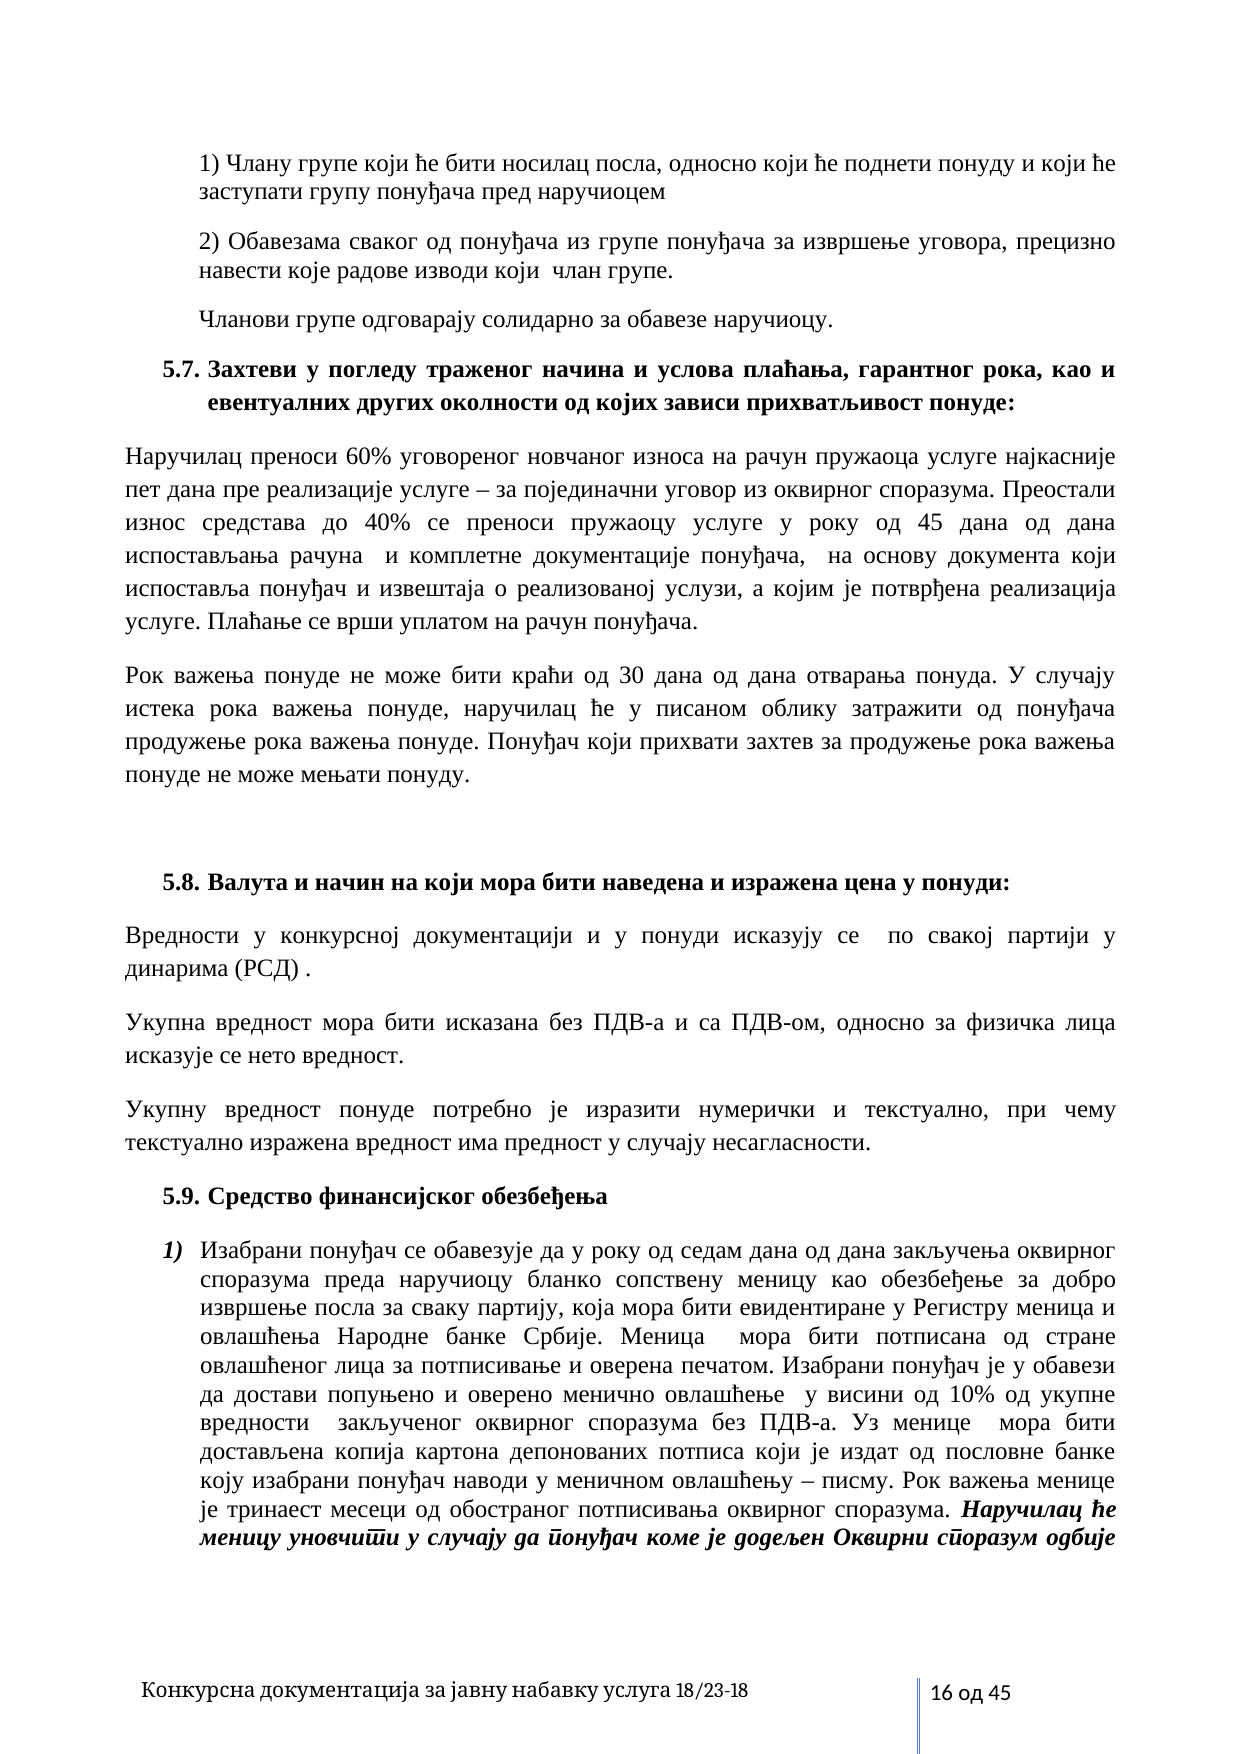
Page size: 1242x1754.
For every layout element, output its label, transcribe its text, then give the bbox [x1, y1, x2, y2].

text Вредности у конкурсној документацији и у понуди исказују се по свакој партији у динарима (РСД) . [125, 920, 1117, 982]
text Наручилац преноси 60% уговореног новчаног износа на рачун пружаоца услуге најкасније пет дана пре реализације услуге – за појединачни уговор из оквирног споразума. Преостали износ средстава до 40% се преноси пружаоцу услуге у року од 45 дана од дана испостављања рачуна и комплетне документације понуђача, на основу документа који испоставља понуђач и извештаја о реализованој услузи, а којим је потврђена реализација услуге. Плаћање се врши уплатом на рачун понуђача. [125, 441, 1117, 635]
text 1) Члану групе који ће бити носилац посла, односно који ће поднети понуду и који ће заступати групу понуђача пред наручиоцем [199, 148, 1117, 205]
text Рок важења понуде не може бити краћи од 30 дана од дана отварања понуда. У случају истека рока важења понуде, наручилац ће у писаном облику затражити од понуђача продужење рока важења понуде. Понуђач који прихвати захтев за продужење рока важења понуде не може мењати понуду. [125, 660, 1117, 788]
text Укупну вредност понуде потребно је изразити нумерички и текстуално, при чему текстуално изражена вредност има предност у случају несагласности. [125, 1094, 1117, 1156]
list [162, 1235, 1117, 1551]
list Захтеви у погледу траженог начина и услова плаћања, гарантног рока, као и евентуалних других околности од којих зависи прихватљивост понуде: [162, 354, 1117, 416]
text 2) Обавезама сваког од понуђача из групе понуђача за извршење уговора, прецизно навести које радове изводи који члан групе. [199, 226, 1117, 283]
text Чланови групе одговарају солидарно за обавезе наручиоцу. [199, 304, 1117, 333]
list Валута и начин на који мора бити наведена и изражена цена у понуди: [162, 867, 1117, 895]
text Укупна вредност мора бити исказана без ПДВ-а и са ПДВ-ом, односно за физичка лица исказује се нето вредност. [125, 1007, 1117, 1069]
list Средство финансијског обезбеђења [162, 1181, 1117, 1210]
